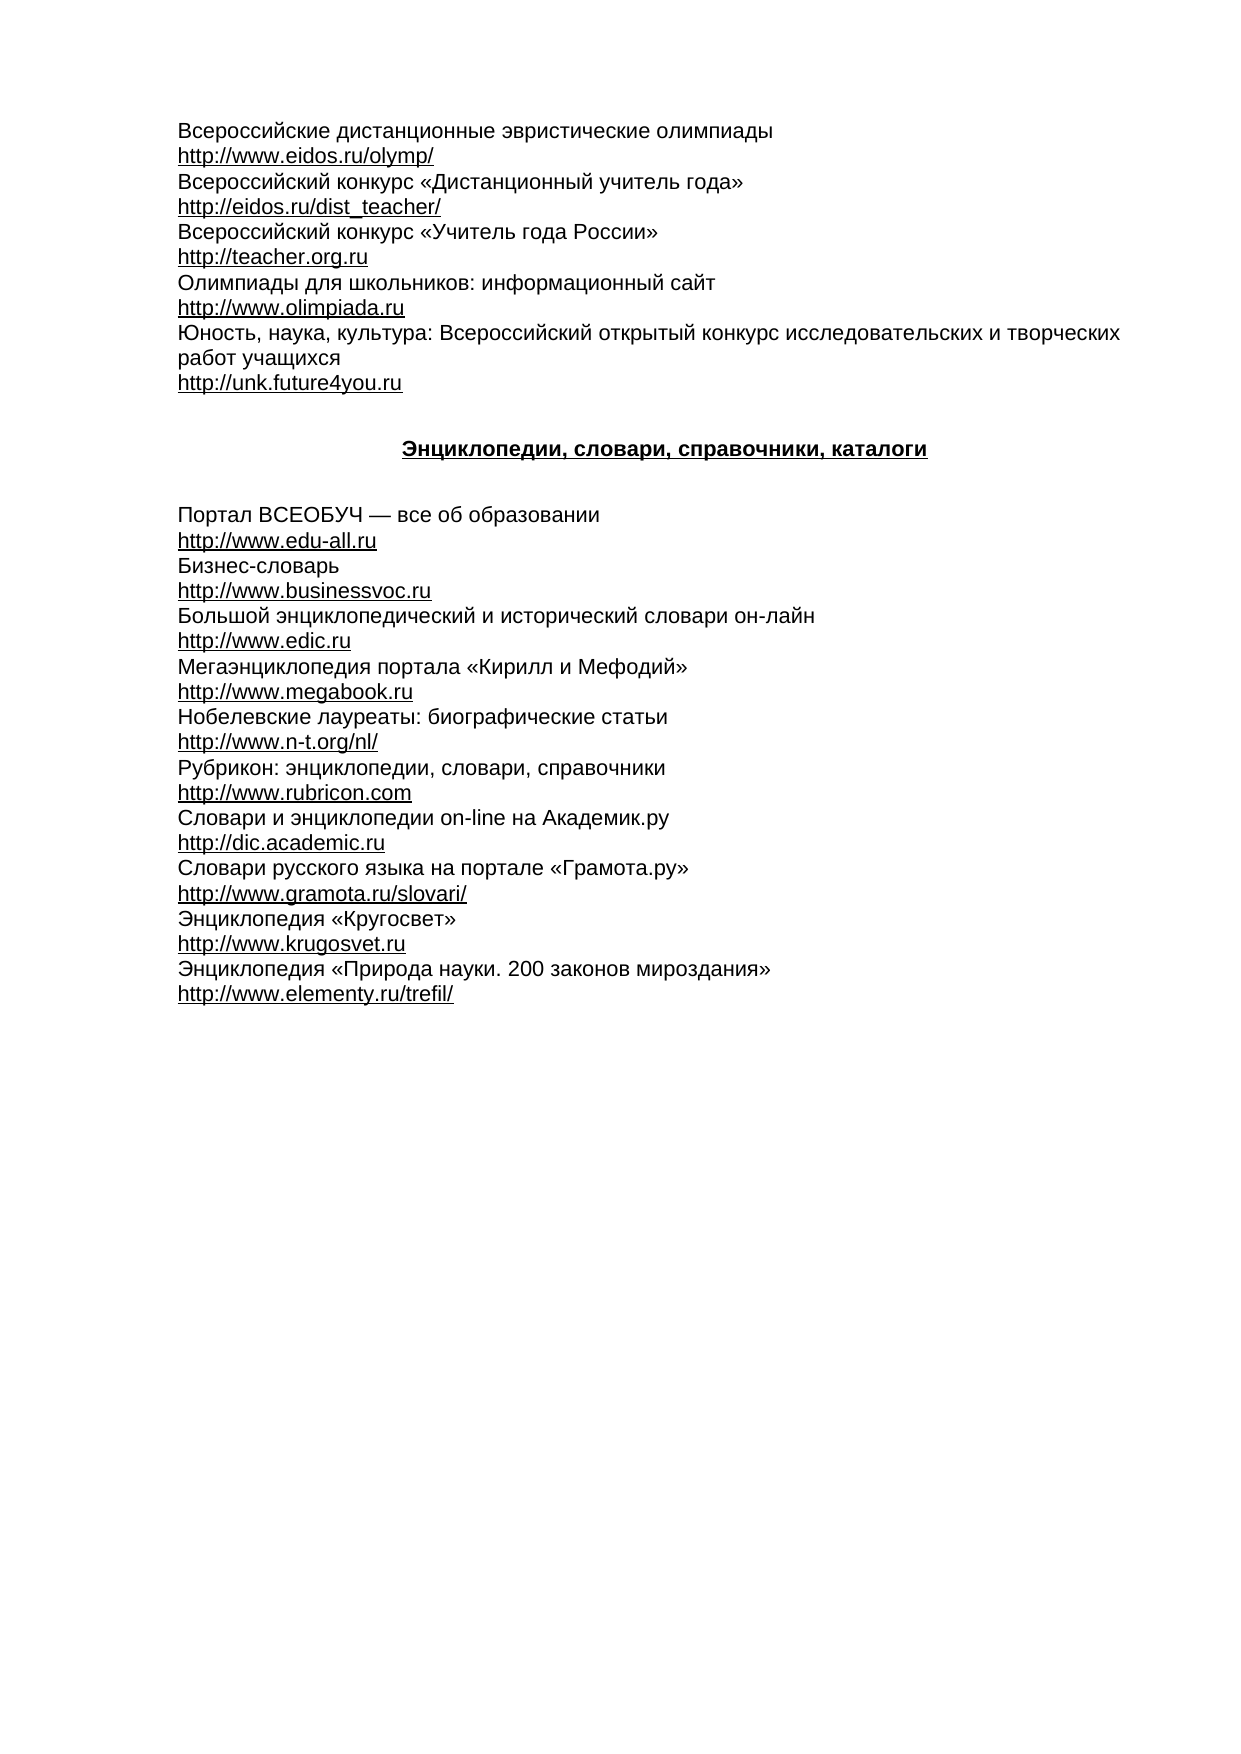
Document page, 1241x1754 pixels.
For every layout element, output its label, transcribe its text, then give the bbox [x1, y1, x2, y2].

text Портал ВСЕОБУЧ — все об образовании http://www.edu-all.ru Бизнес-словарь http://www.businessvoc.ru Большой энциклопедический и исторический словари он-лайн http://www.edic.ru Мегаэнциклопедия портала «Кирилл и Мефодий» http://www.megabook.ru Нобелевские лауреаты: биографические статьи http://www.n-t.org/nl/ Рубрикон: энциклопедии, словари, справочники http://www.rubricon.com Словари и энциклопедии on-line на Академик.ру http://dic.academic.ru Словари русского языка на портале «Грамота.ру» http://www.gramota.ru/slovari/ Энциклопедия «Кругосвет» http://www.krugosvet.ru Энциклопедия «Природа науки. 200 законов мироздания» http://www.elementy.ru/trefil/ [177, 477, 1152, 1006]
text Энциклопедии, словари, справочники, каталоги [177, 411, 1152, 461]
text Всероссийские дистанционные эвристические олимпиады http://www.eidos.ru/olymp/ Всероссийский конкурс «Дистанционный учитель года» http://eidos.ru/dist_teacher/ Всероссийский конкурс «Учитель года России» http://teacher.org.ru Олимпиады для школьников: информационный сайт http://www.olimpiada.ru Юность, наука, культура: Всероссийский открытый конкурс исследовательских и творческих работ учащихся http://unk.future4you.ru [177, 118, 1152, 395]
